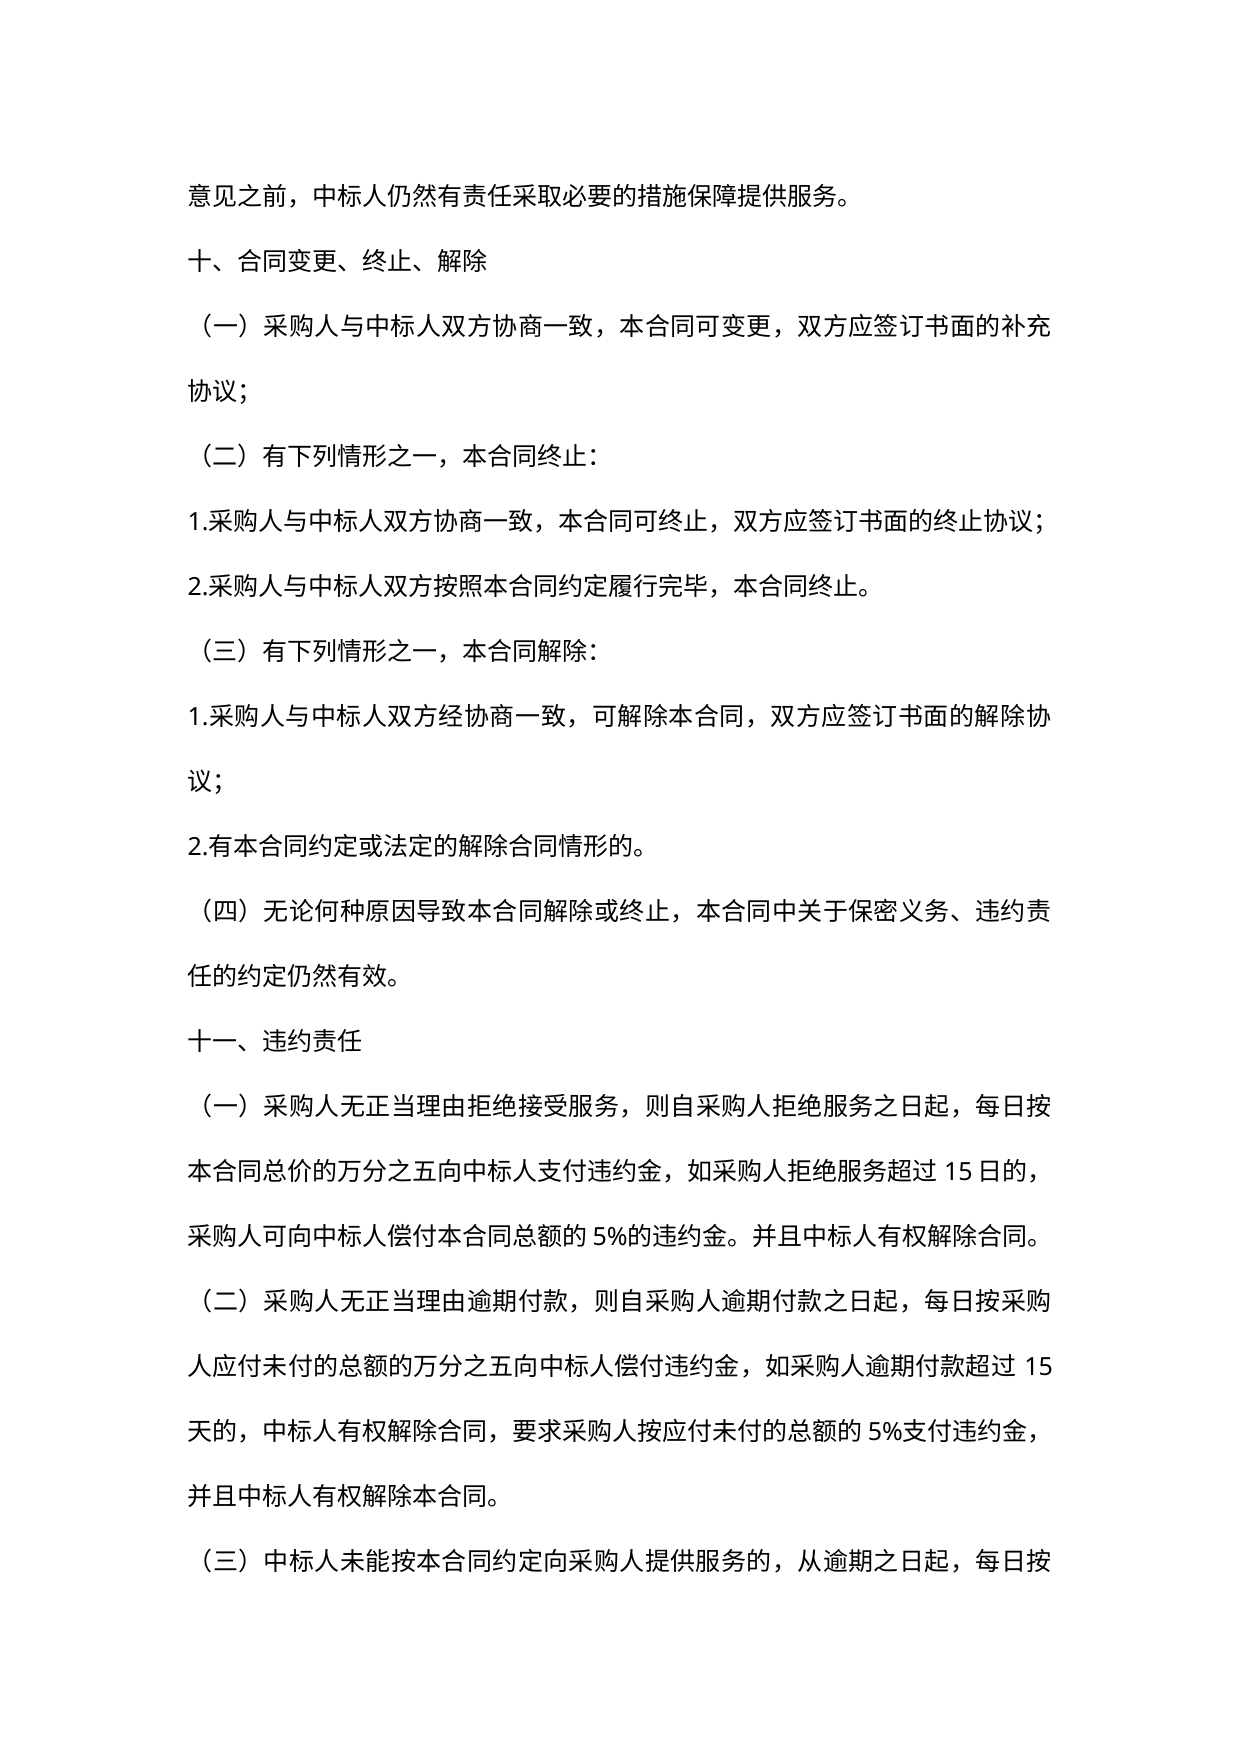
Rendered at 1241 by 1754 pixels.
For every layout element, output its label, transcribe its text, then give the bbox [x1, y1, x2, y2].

list （二）有下列情形之一，本合同终止： [187, 422, 1053, 487]
list （二）采购人无正当理由逾期付款，则自采购人逾期付款之日起，每日按采购人应付未付的总额的万分之五向中标人偿付违约金，如采购人逾期付款超过15天的，中标人有权解除合同，要求采购人按应付未付的总额的5%支付违约金，并且中标人有权解除本合同。 [187, 1267, 1053, 1527]
list 十、合同变更、终止、解除 [187, 227, 1053, 292]
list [187, 1527, 1053, 1592]
list （三）有下列情形之一，本合同解除： [187, 617, 1053, 682]
list 1.采购人与中标人双方经协商一致，可解除本合同，双方应签订书面的解除协议； [187, 682, 1053, 812]
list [187, 162, 1053, 227]
list 十一、违约责任 [187, 1007, 1053, 1072]
list 2.有本合同约定或法定的解除合同情形的。 [187, 812, 1053, 877]
list 1.采购人与中标人双方协商一致，本合同可终止，双方应签订书面的终止协议； [187, 487, 1053, 552]
list （四）无论何种原因导致本合同解除或终止，本合同中关于保密义务、违约责任的约定仍然有效。 [187, 877, 1053, 1007]
list （一）采购人与中标人双方协商一致，本合同可变更，双方应签订书面的补充协议； [187, 292, 1053, 422]
list （一）采购人无正当理由拒绝接受服务，则自采购人拒绝服务之日起，每日按本合同总价的万分之五向中标人支付违约金，如采购人拒绝服务超过15日的，采购人可向中标人偿付本合同总额的5%的违约金。并且中标人有权解除合同。 [187, 1072, 1053, 1267]
list 2.采购人与中标人双方按照本合同约定履行完毕，本合同终止。 [187, 552, 1053, 617]
